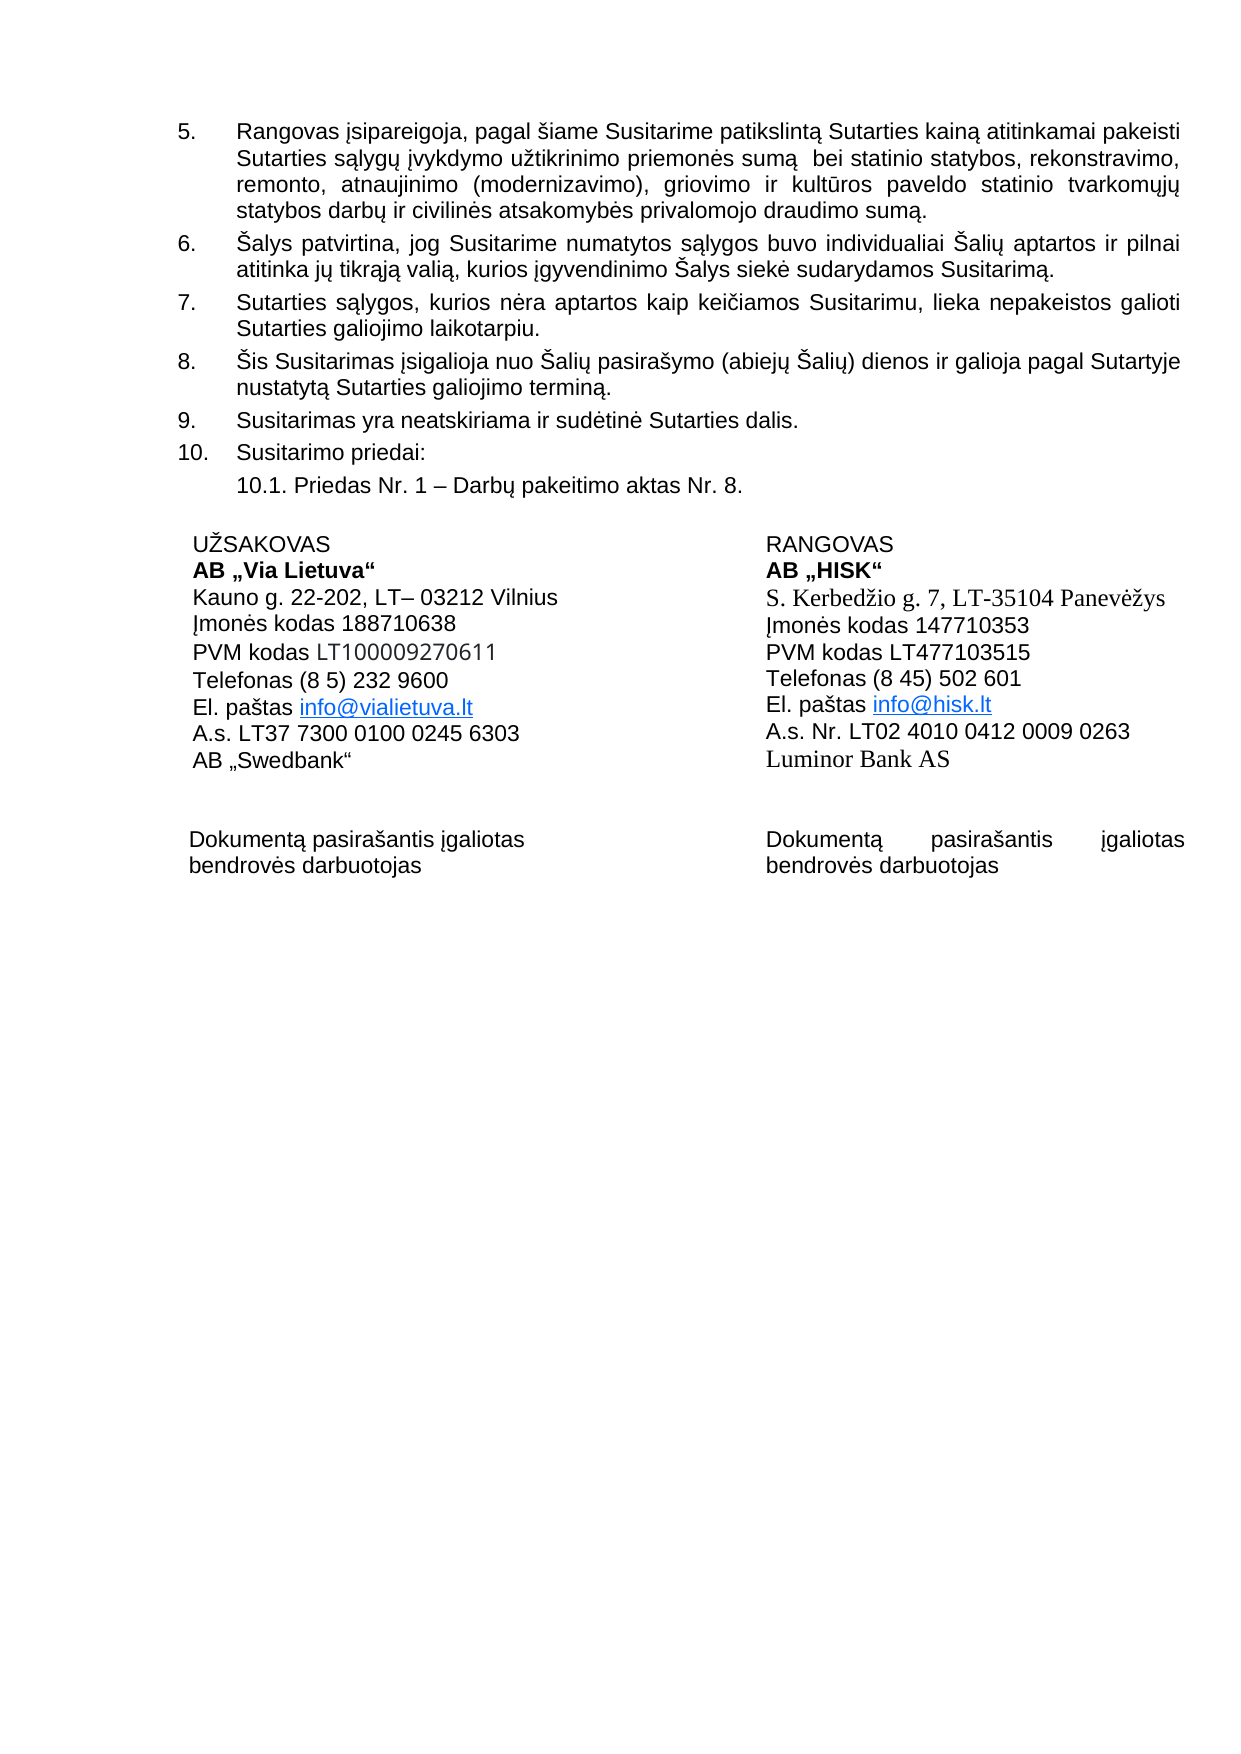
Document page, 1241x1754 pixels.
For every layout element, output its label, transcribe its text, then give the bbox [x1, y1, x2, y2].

list Sutarties sąlygos, kurios nėra aptartos kaip keičiamos Susitarimu, lieka nepakeistos galioti Sutarties galiojimo laikotarpiu. [177, 289, 1181, 341]
list Šis Susitarimas įsigalioja nuo Šalių pasirašymo (abiejų Šalių) dienos ir galioja pagal Sutartyje nustatytą Sutarties galiojimo terminą. [177, 348, 1181, 400]
table_header AB „Via Lietuva“ Kauno g. 22-202, LT– 03212 Vilnius Įmonės kodas 188710638 PVM kodas LT100009270611 Telefonas (8 5) 232 9600 El. paštas info@vialietuva.lt A.s. LT37 7300 0100 0245 6303 AB „Swedbank“ Dokumentą pasirašantis įgaliotas bendrovės darbuotojas [177, 531, 635, 878]
table_header Įmonės kodas PVM kodas Telefonas (8 45) 502 601 El. paštas info@hisk.lt A.s. Nr. Dokumentą pasirašantis įgaliotas bendrovės darbuotojas [635, 531, 1196, 878]
list 10.1. Priedas Nr. 1 – Darbų pakeitimo aktas Nr. 8. [236, 472, 1181, 498]
list Šalys patvirtina, jog Susitarime numatytos sąlygos buvo individualiai Šalių aptartos ir pilnai atitinka jų tikrąją valią, kurios įgyvendinimo Šalys siekė sudarydamos Susitarimą. [177, 230, 1181, 282]
list Susitarimo priedai: [177, 439, 1181, 466]
list Susitarimas yra neatskiriama ir sudėtinė Sutarties dalis. [177, 407, 1181, 433]
list Rangovas įsipareigoja, pagal šiame Susitarime patikslintą Sutarties kainą atitinkamai pakeisti Sutarties sąlygų įvykdymo užtikrinimo priemonės sumą bei statinio statybos, rekonstravimo, remonto, atnaujinimo (modernizavimo), griovimo ir kultūros paveldo statinio tvarkomųjų statybos darbų ir civilinės atsakomybės privalomojo draudimo sumą. [177, 118, 1181, 223]
